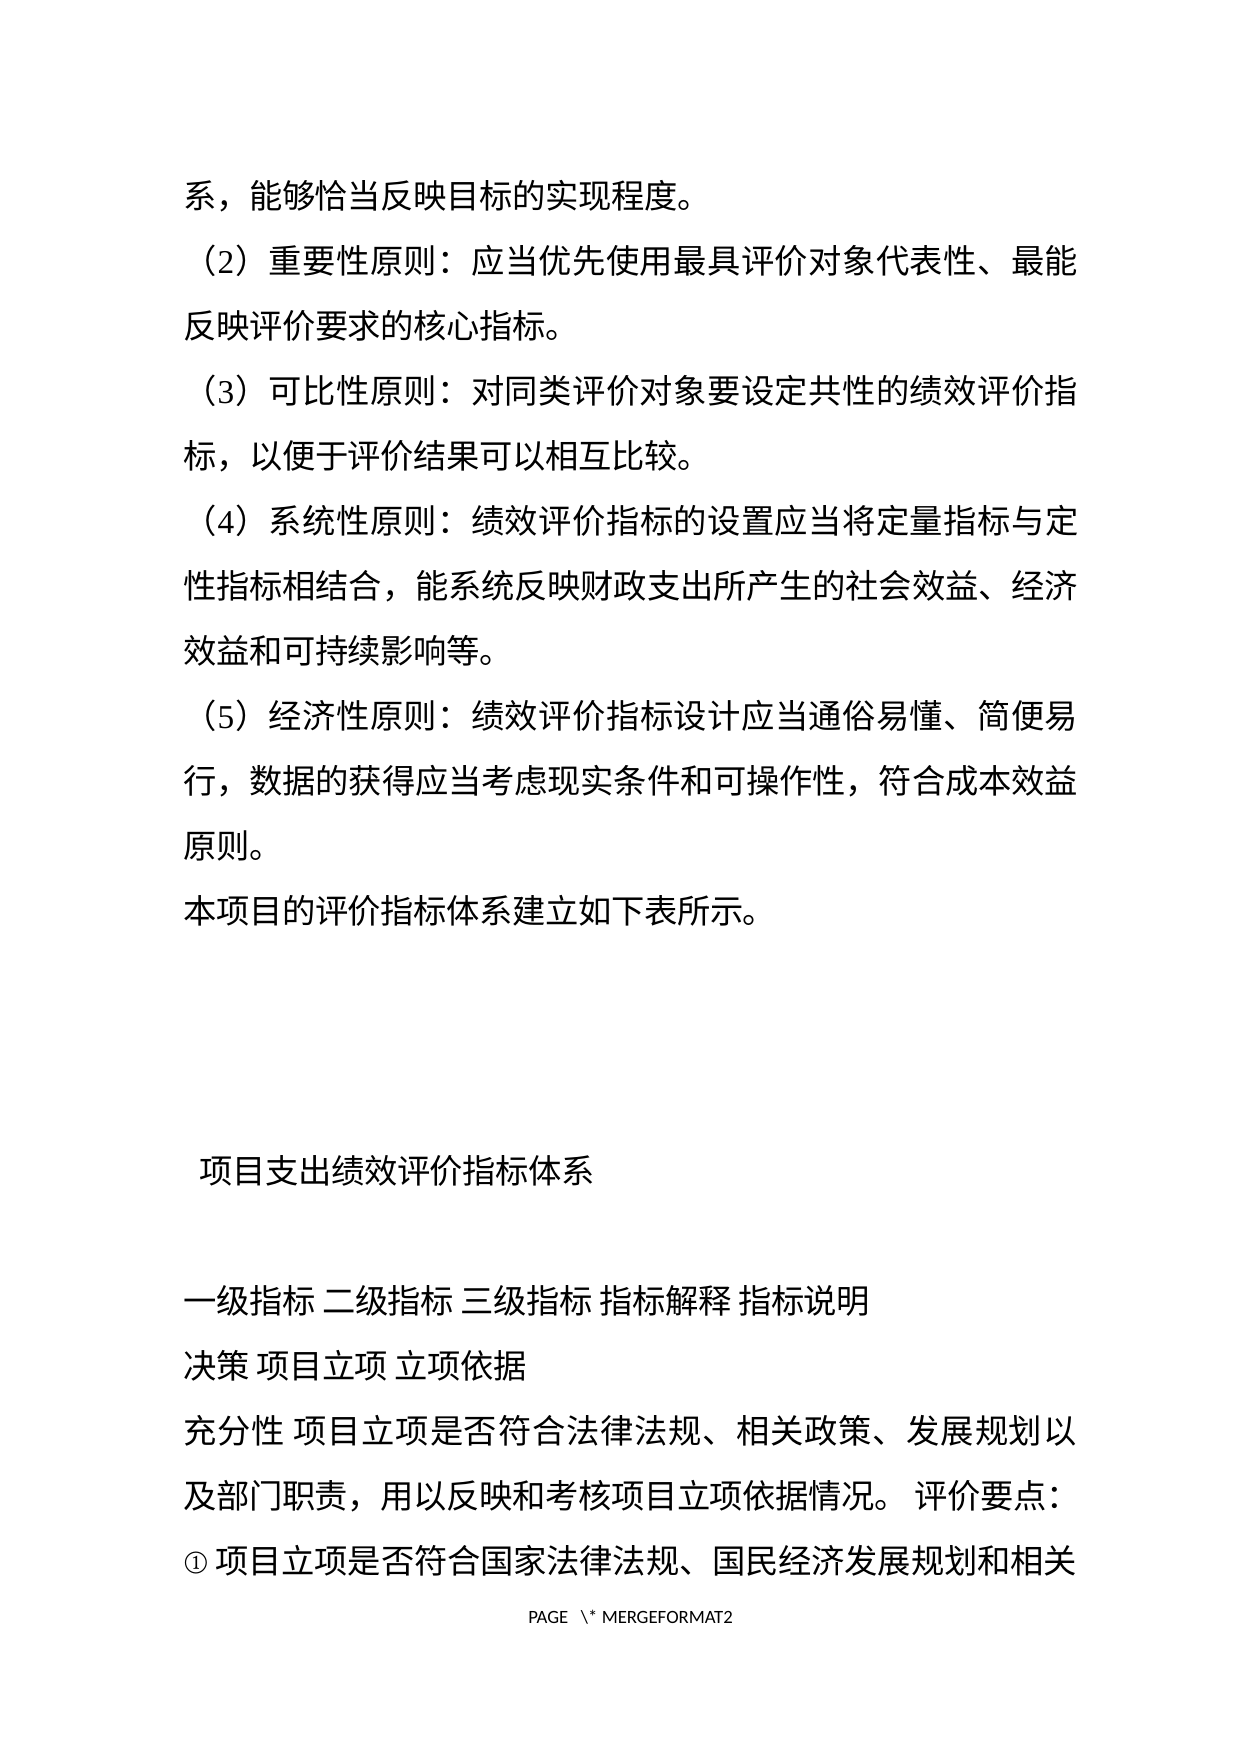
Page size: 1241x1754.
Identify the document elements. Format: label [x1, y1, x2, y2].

text [183, 1202, 1078, 1592]
